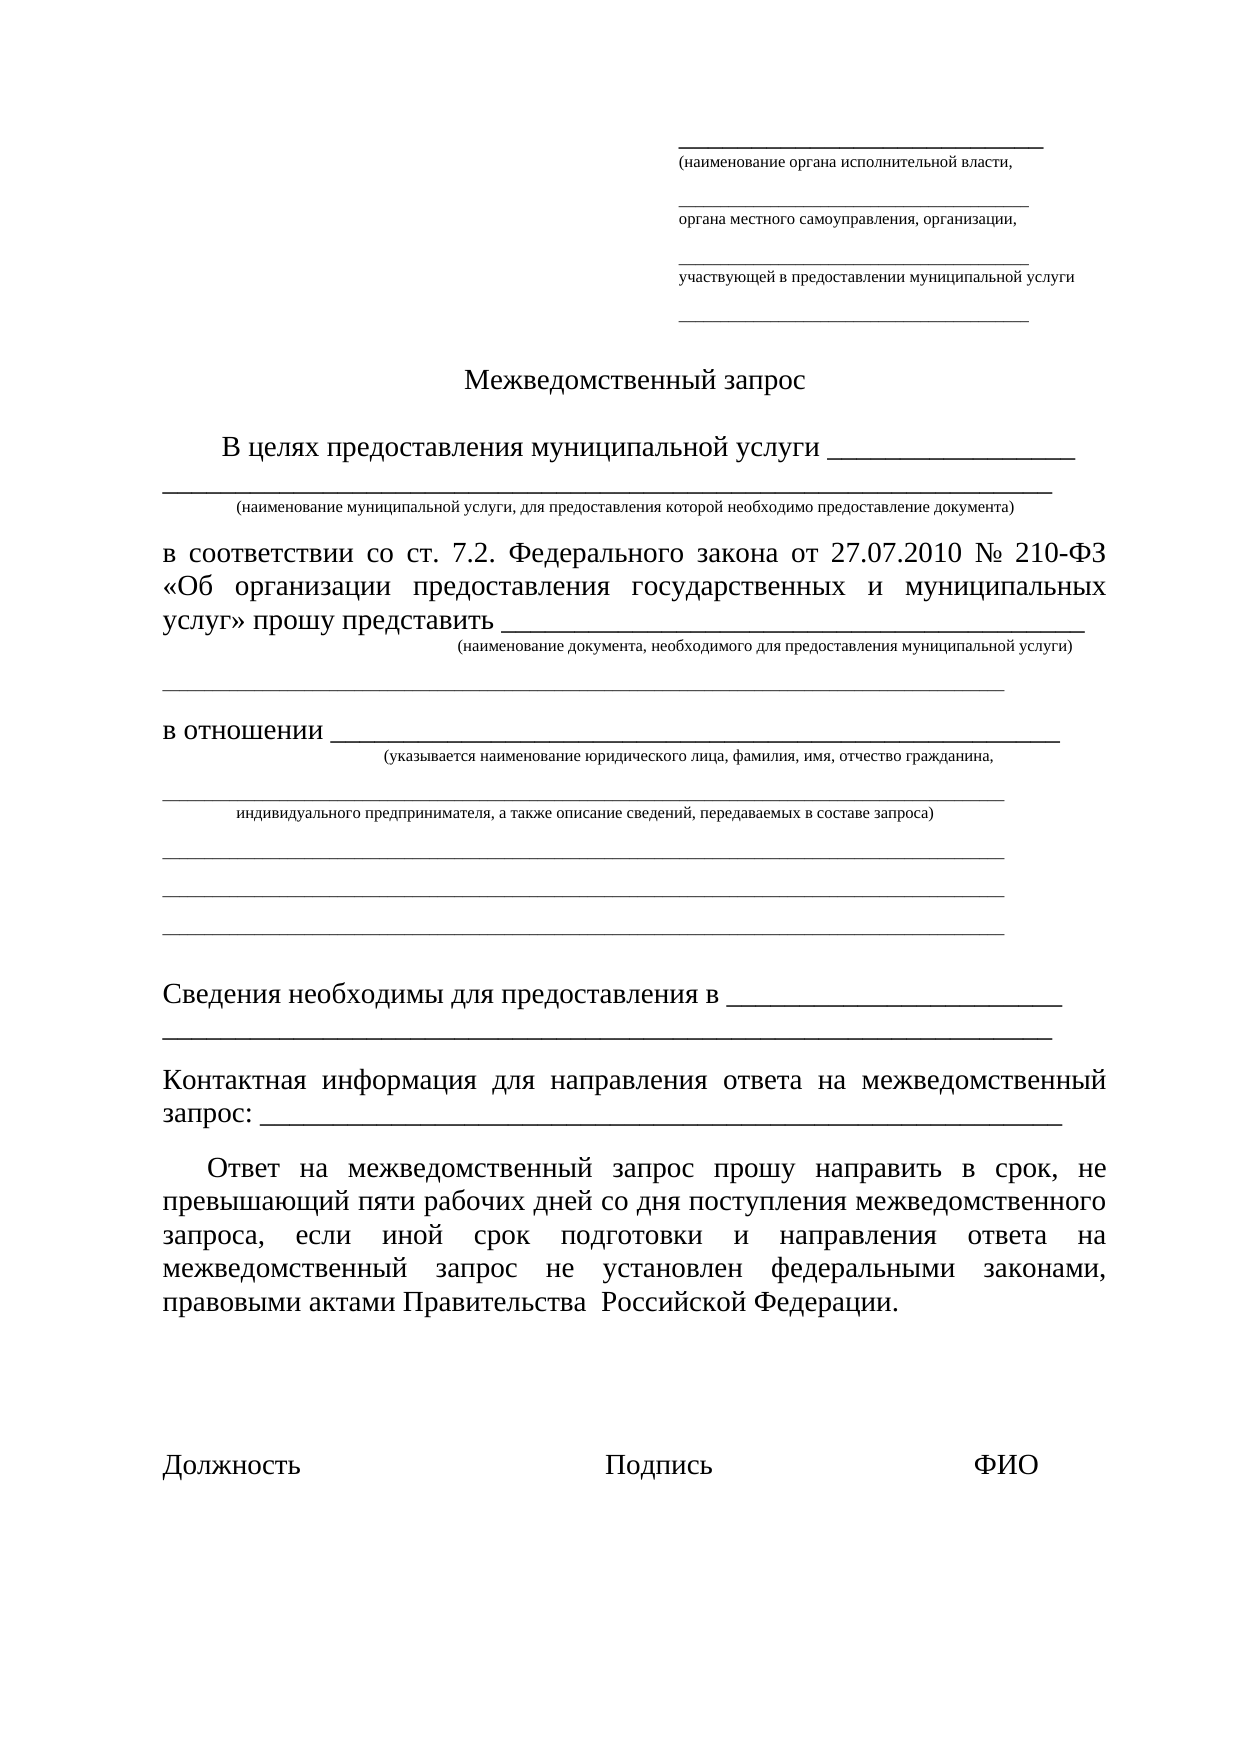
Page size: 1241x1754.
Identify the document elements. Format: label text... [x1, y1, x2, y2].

text _____________________________________________________________________________________________________ [162, 674, 1107, 693]
text индивидуального предпринимателя, а также описание сведений, передаваемых в составе запроса) [162, 803, 1107, 822]
text _____________________________________________________________ [162, 1009, 1107, 1043]
text в соответствии со ст. 7.2. Федерального закона от 27.07.2010 № 210-ФЗ «Об организации предоставления государственных и муниципальных услуг» прошу представить ________________________________________ [162, 535, 1107, 636]
text Ответ на межведомственный запрос прошу направить в срок, не превышающий пяти рабочих дней со дня поступления межведомственного запроса, если иной срок подготовки и направления ответа на межведомственный запрос не установлен федеральными законами, правовыми актами Правительства Российской Федерации. [162, 1150, 1107, 1318]
text (указывается наименование юридического лица, фамилия, имя, отчество гражданина, [162, 746, 1107, 765]
text в отношении __________________________________________________ [162, 712, 1107, 746]
text _____________________________________________________________________________________________________ [162, 784, 1107, 803]
text __________________________________________ [162, 305, 1107, 324]
text _____________________________________________________________________________________________________ [162, 918, 1107, 937]
text _____________________________________________________________ [162, 463, 1107, 497]
text _____________________________________________________________________________________________________ [162, 880, 1107, 899]
text (наименование органа исполнительной власти, [162, 152, 1107, 171]
text органа местного самоуправления, организации, [162, 209, 1107, 228]
text _________________________ [162, 118, 1107, 152]
text Сведения необходимы для предоставления в _______________________ [162, 976, 1107, 1009]
text участвующей в предоставлении муниципальной услуги [162, 267, 1107, 286]
text В целях предоставления муниципальной услуги _________________ [162, 429, 1107, 463]
text __________________________________________ [162, 247, 1107, 267]
text __________________________________________ [162, 190, 1107, 209]
text (наименование документа, необходимого для предоставления муниципальной услуги) [162, 636, 1107, 655]
text Должность Подпись ФИО [162, 1447, 1107, 1481]
text _____________________________________________________________________________________________________ [162, 842, 1107, 861]
text Межведомственный запрос [162, 362, 1107, 396]
text (наименование муниципальной услуги, для предоставления которой необходимо предоставление документа) [162, 497, 1107, 516]
text Контактная информация для направления ответа на межведомственный запрос: _______________________________________________________ [162, 1062, 1107, 1129]
